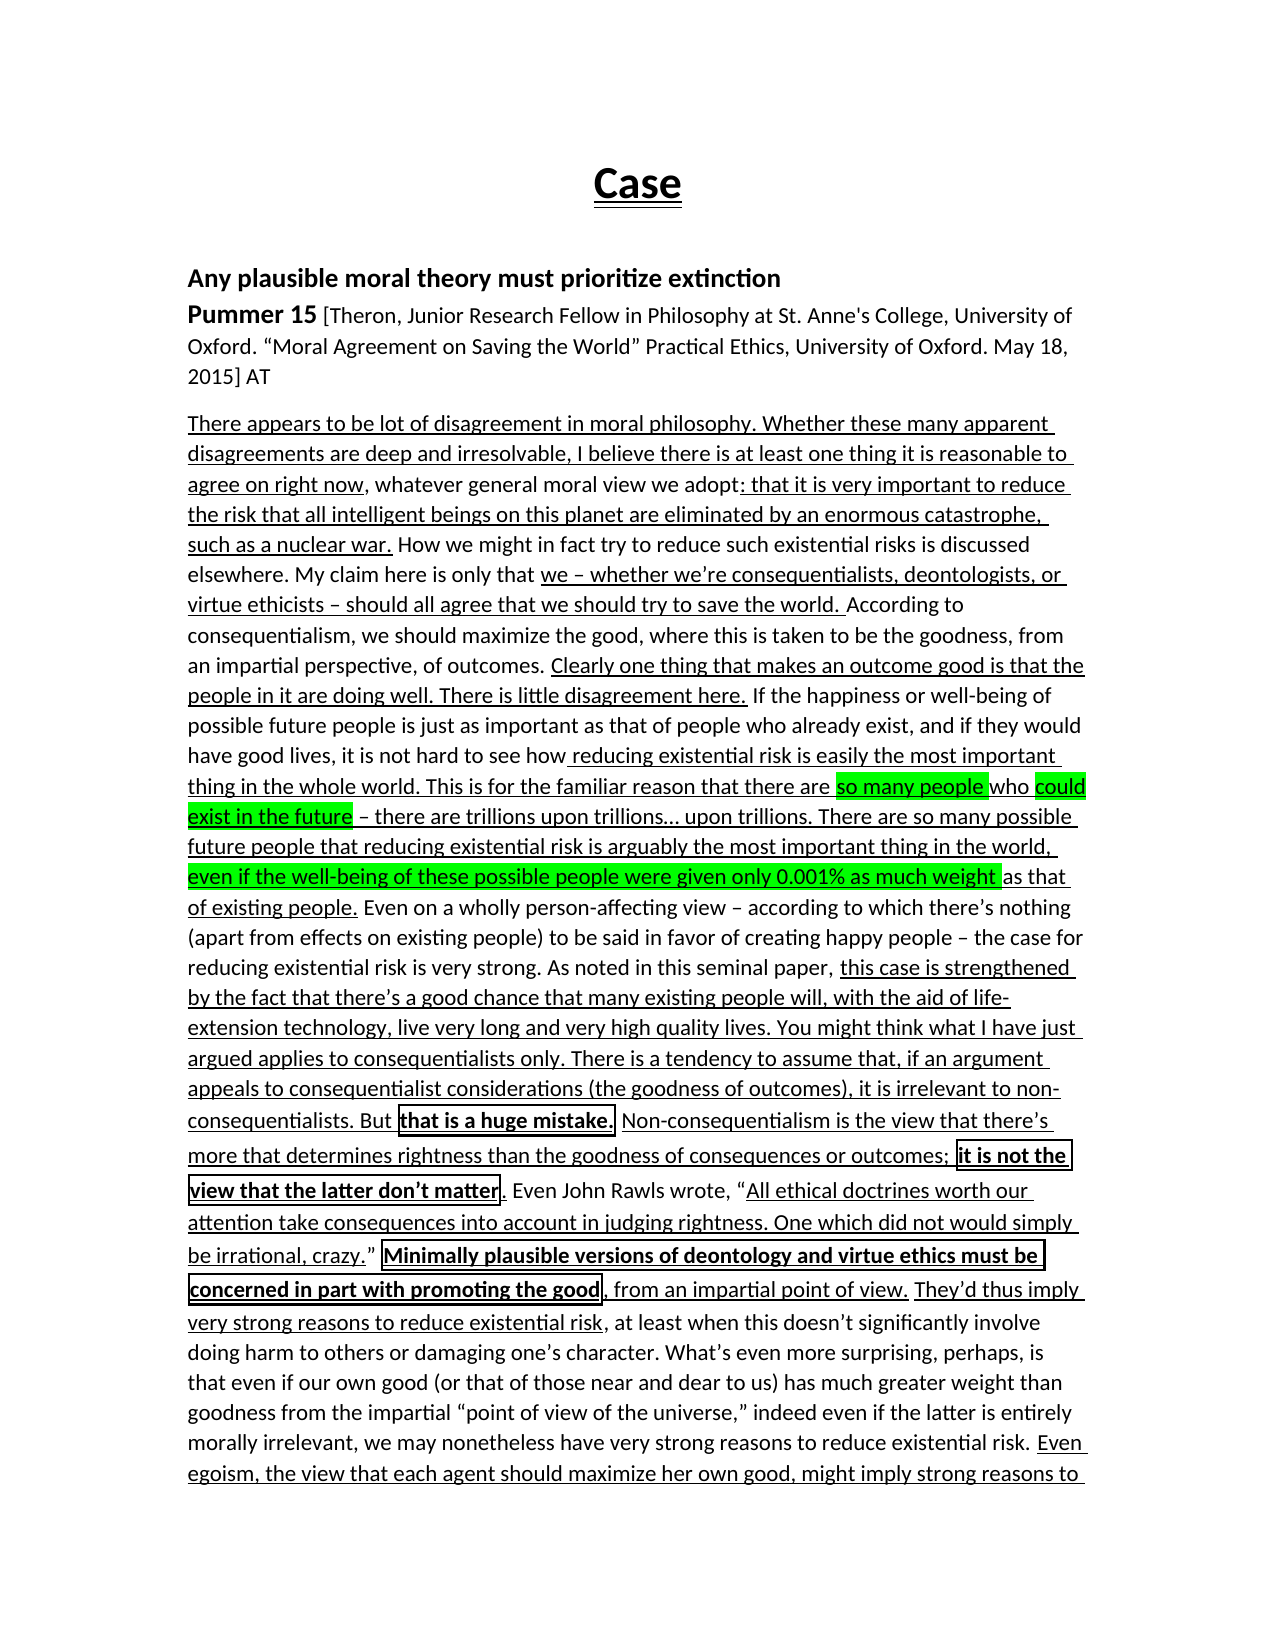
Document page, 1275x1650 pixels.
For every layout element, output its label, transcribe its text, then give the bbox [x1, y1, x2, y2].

subtitle Case [187, 154, 1087, 210]
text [187, 409, 1087, 1487]
subtitle Any plausible moral theory must prioritize extinction [187, 261, 1087, 294]
text Pummer 15 [Theron, Junior Research Fellow in Philosophy at St. Anne's College, University of Oxford. “Moral Agreement on Saving the World” Practical Ethics, University of Oxford. May 18, 2015] AT [187, 297, 1087, 390]
